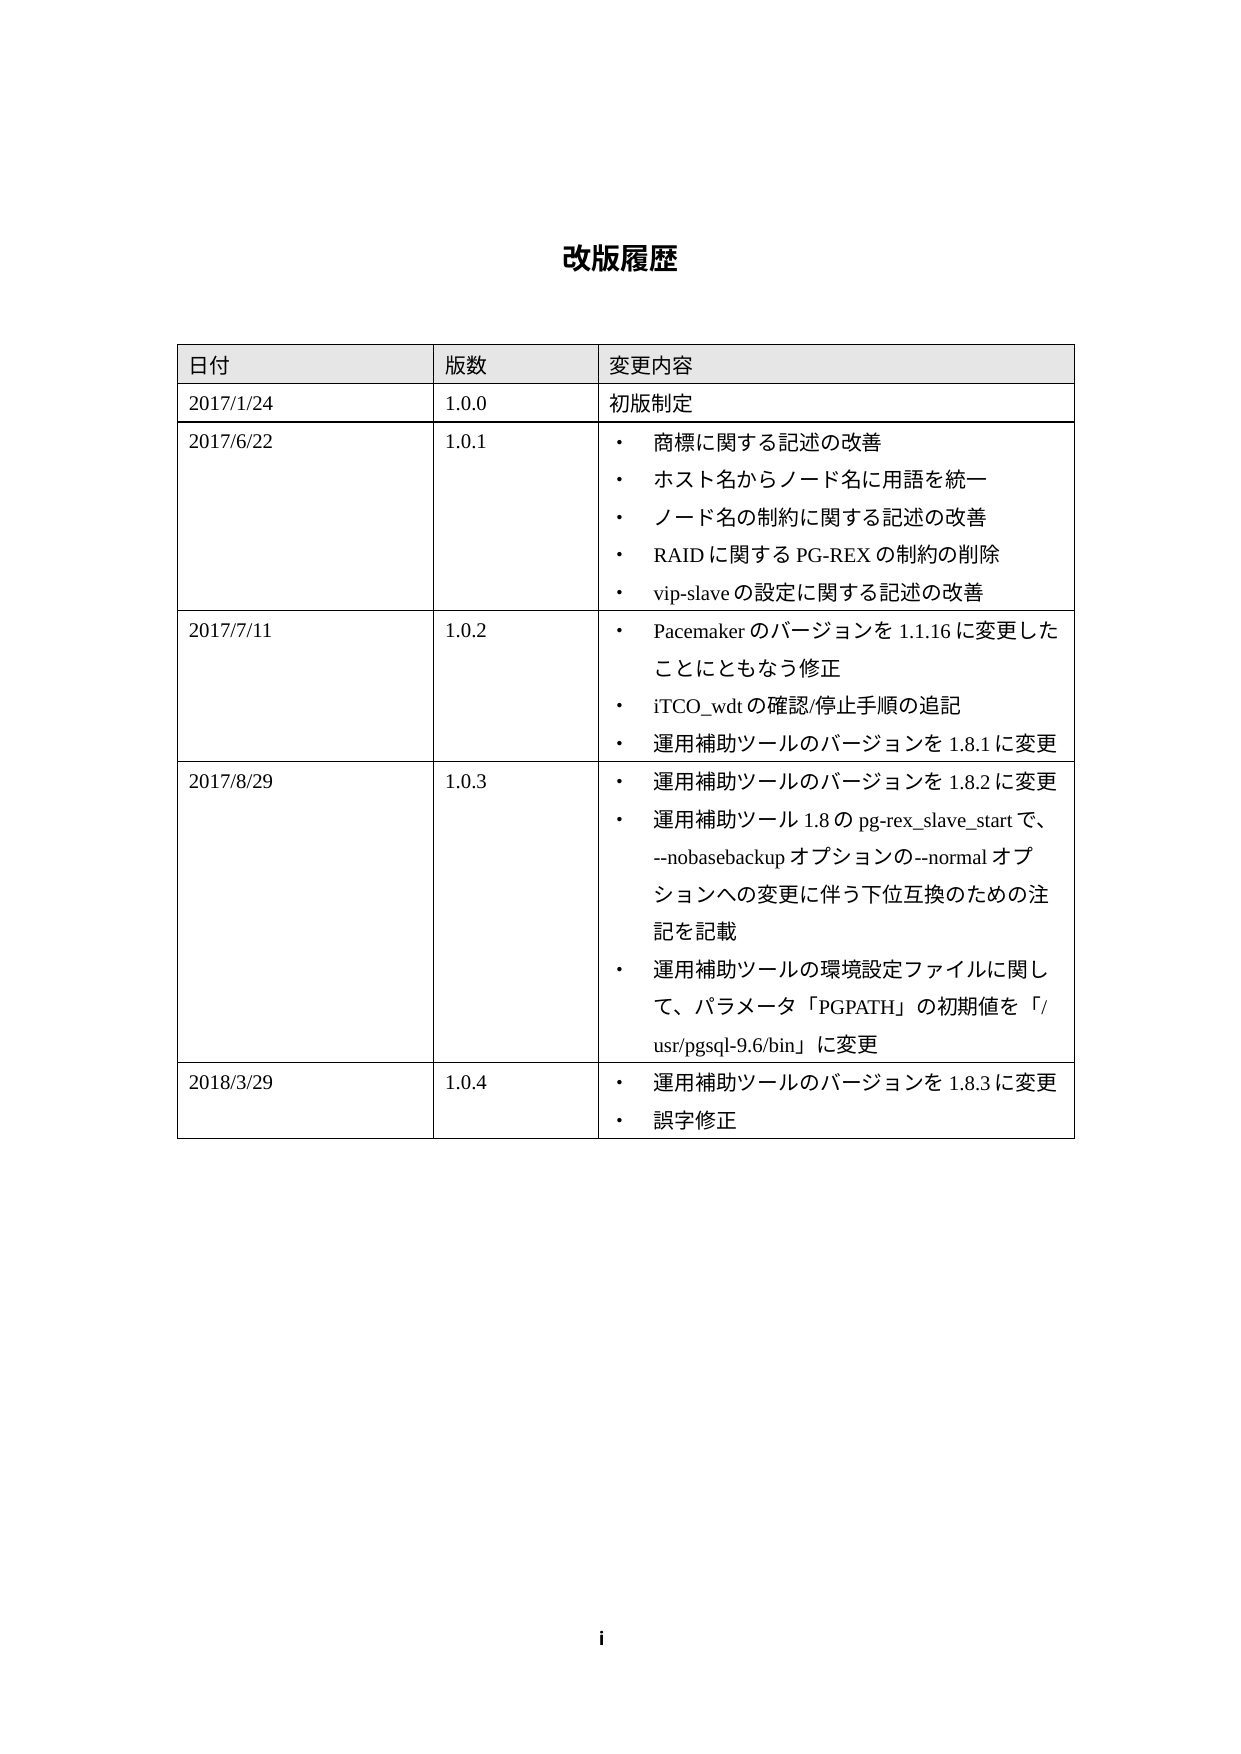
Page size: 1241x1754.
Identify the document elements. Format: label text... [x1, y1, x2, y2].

text 改版履歴 [177, 219, 1063, 294]
table_cell 2017/6/22 [178, 423, 433, 610]
table_header 変更内容 [599, 345, 1074, 383]
table_cell 1.0.2 [434, 611, 598, 761]
table_cell 1.0.0 [434, 384, 598, 421]
table_header 日付 [178, 345, 433, 383]
table_cell Pacemakerのバージョンを1.1.16に変更したことにともなう修正 iTCO_wdtの確認/停止手順の追記 運用補助ツールのバージョンを1.8.1に変更 [599, 611, 1074, 761]
table_cell 1.0.3 [434, 762, 598, 1062]
table_cell 商標に関する記述の改善 ホスト名からノード名に用語を統一 ノード名の制約に関する記述の改善 RAIDに関するPG-REXの制約の削除 vip-slaveの設定に関する記述の改善 [599, 423, 1074, 610]
table_cell 2017/8/29 [178, 762, 433, 1062]
table_cell 1.0.1 [434, 423, 598, 610]
table_cell 1.0.4 [434, 1063, 598, 1138]
table_cell 運用補助ツールのバージョンを1.8.2に変更 運用補助ツール1.8のpg-rex_slave_startで、--nobasebackupオプションの--normalオプションへの変更に伴う下位互換のための注記を記載 運用補助ツールの環境設定ファイルに関して、パラメータ「PGPATH」の初期値を「/usr/pgsql-9.6/bin」に変更 [599, 762, 1074, 1062]
table_cell 初版制定 [599, 384, 1074, 421]
table_cell 2018/3/29 [178, 1063, 433, 1138]
table_cell 2017/1/24 [178, 384, 433, 421]
table_cell 運用補助ツールのバージョンを1.8.3に変更 誤字修正 [599, 1063, 1074, 1138]
table_header 版数 [434, 345, 598, 383]
table_cell 2017/7/11 [178, 611, 433, 761]
